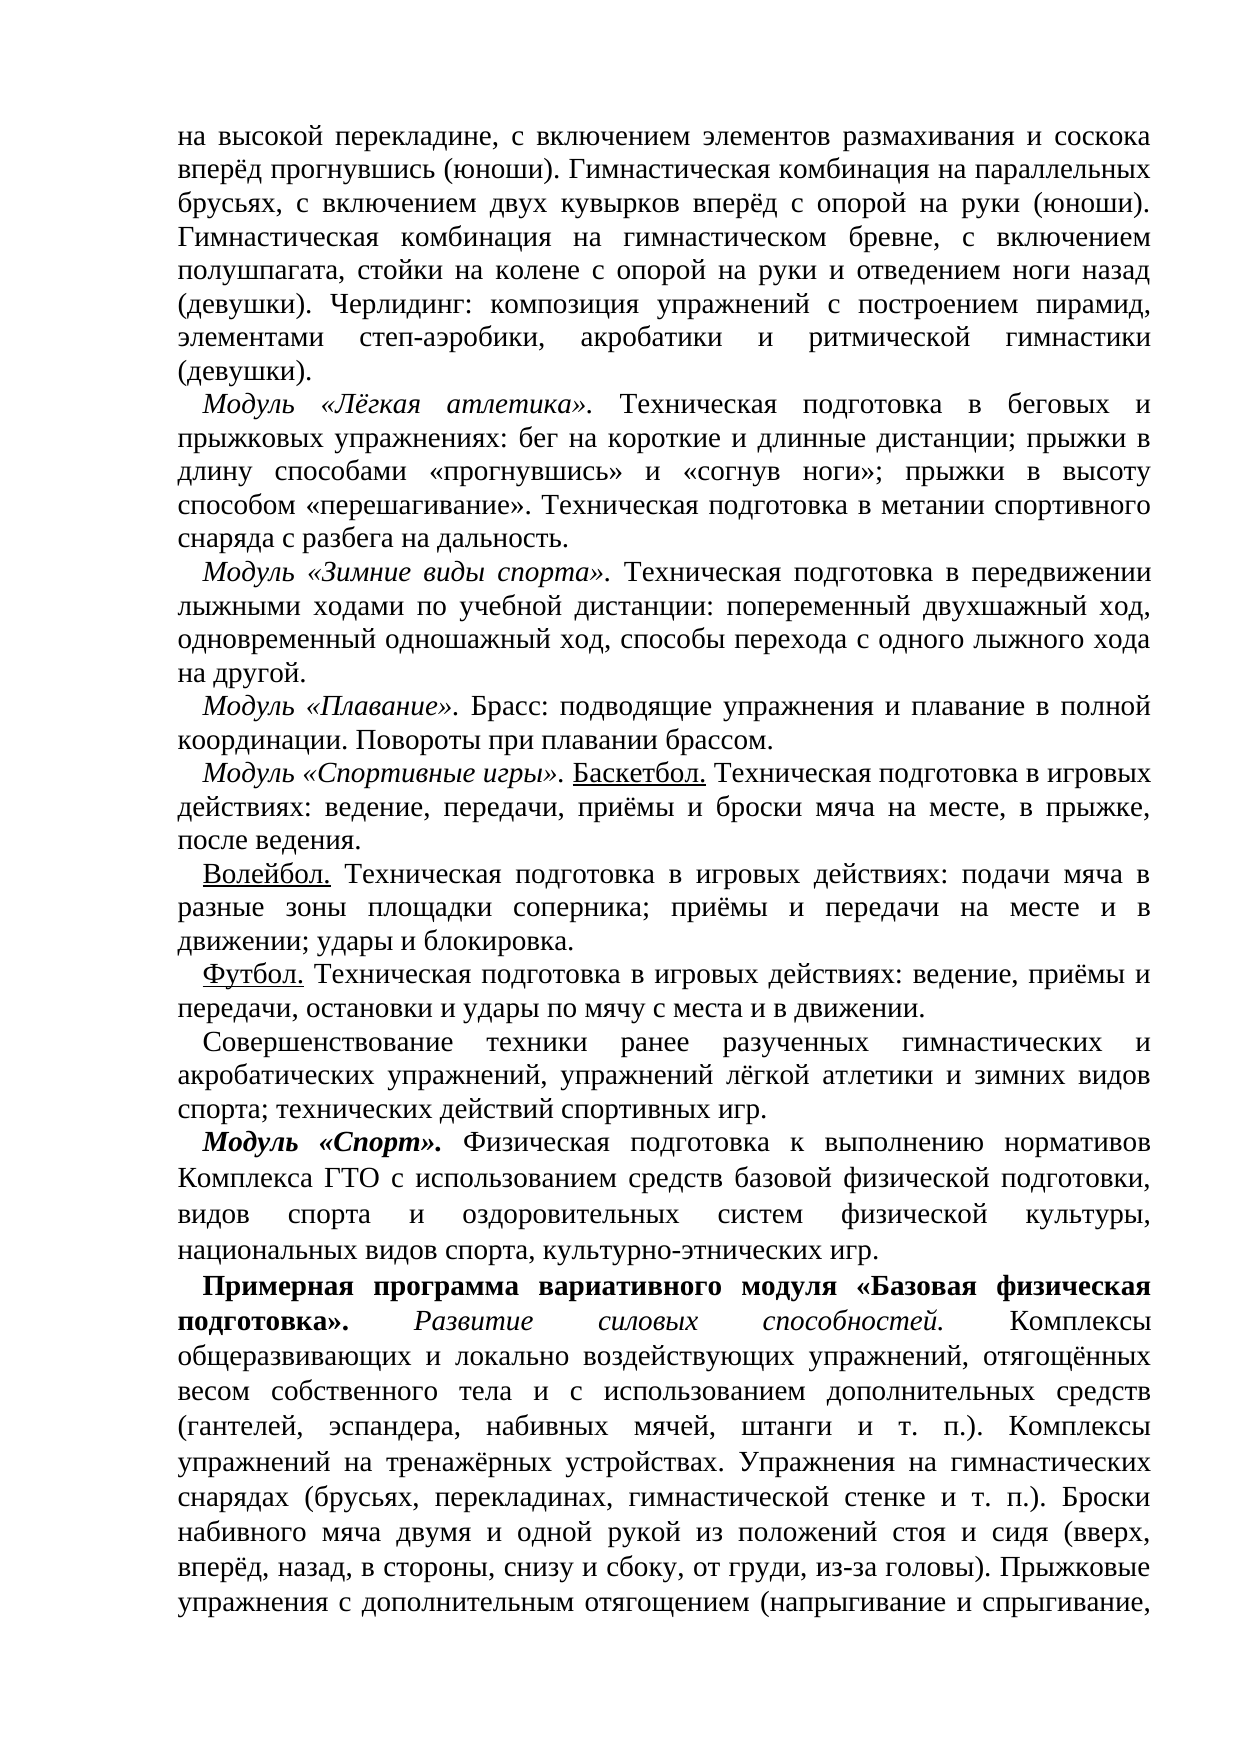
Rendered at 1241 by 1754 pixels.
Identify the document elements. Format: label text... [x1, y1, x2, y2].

text Совершенствование техники ранее разученных гимнастических и акробатических упражнений, упражнений лёгкой атлетики и зимних видов спорта; технических действий спортивных игр. [177, 1024, 1152, 1124]
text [177, 118, 1152, 386]
text Футбол. Техническая подготовка в игровых действиях: ведение, приёмы и передачи, остановки и удары по мячу с места и в движении. [177, 957, 1152, 1024]
text Модуль «Зимние виды спорта». Техническая подготовка в передвижении лыжными ходами по учебной дистанции: попеременный двухшажный ход, одновременный одношажный ход, способы перехода с одного лыжного хода на другой. [177, 554, 1152, 688]
text Модуль «Лёгкая атлетика». Техническая подготовка в беговых и прыжковых упражнениях: бег на короткие и длинные дистанции; прыжки в длину способами «прогнувшись» и «согнув ноги»; прыжки в высоту способом «перешагивание». Техническая подготовка в метании спортивного снаряда с разбега на дальность. [177, 386, 1152, 554]
text Модуль «Спорт». Физическая подготовка к выполнению нормативов Комплекса ГТО с использованием средств базовой физической подготовки, видов спорта и оздоровительных систем физической культуры, национальных видов спорта, культурно-этнических игр. [177, 1124, 1152, 1265]
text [177, 1268, 1152, 1618]
text Волейбол. Техническая подготовка в игровых действиях: подачи мяча в разные зоны площадки соперника; приёмы и передачи на месте и в движении; удары и блокировка. [177, 856, 1152, 957]
text Модуль «Спортивные игры». Баскетбол. Техническая подготовка в игровых действиях: ведение, передачи, приёмы и броски мяча на месте, в прыжке, после ведения. [177, 755, 1152, 856]
text Модуль «Плавание». Брасс: подводящие упражнения и плавание в полной координации. Повороты при плавании брассом. [177, 688, 1152, 755]
